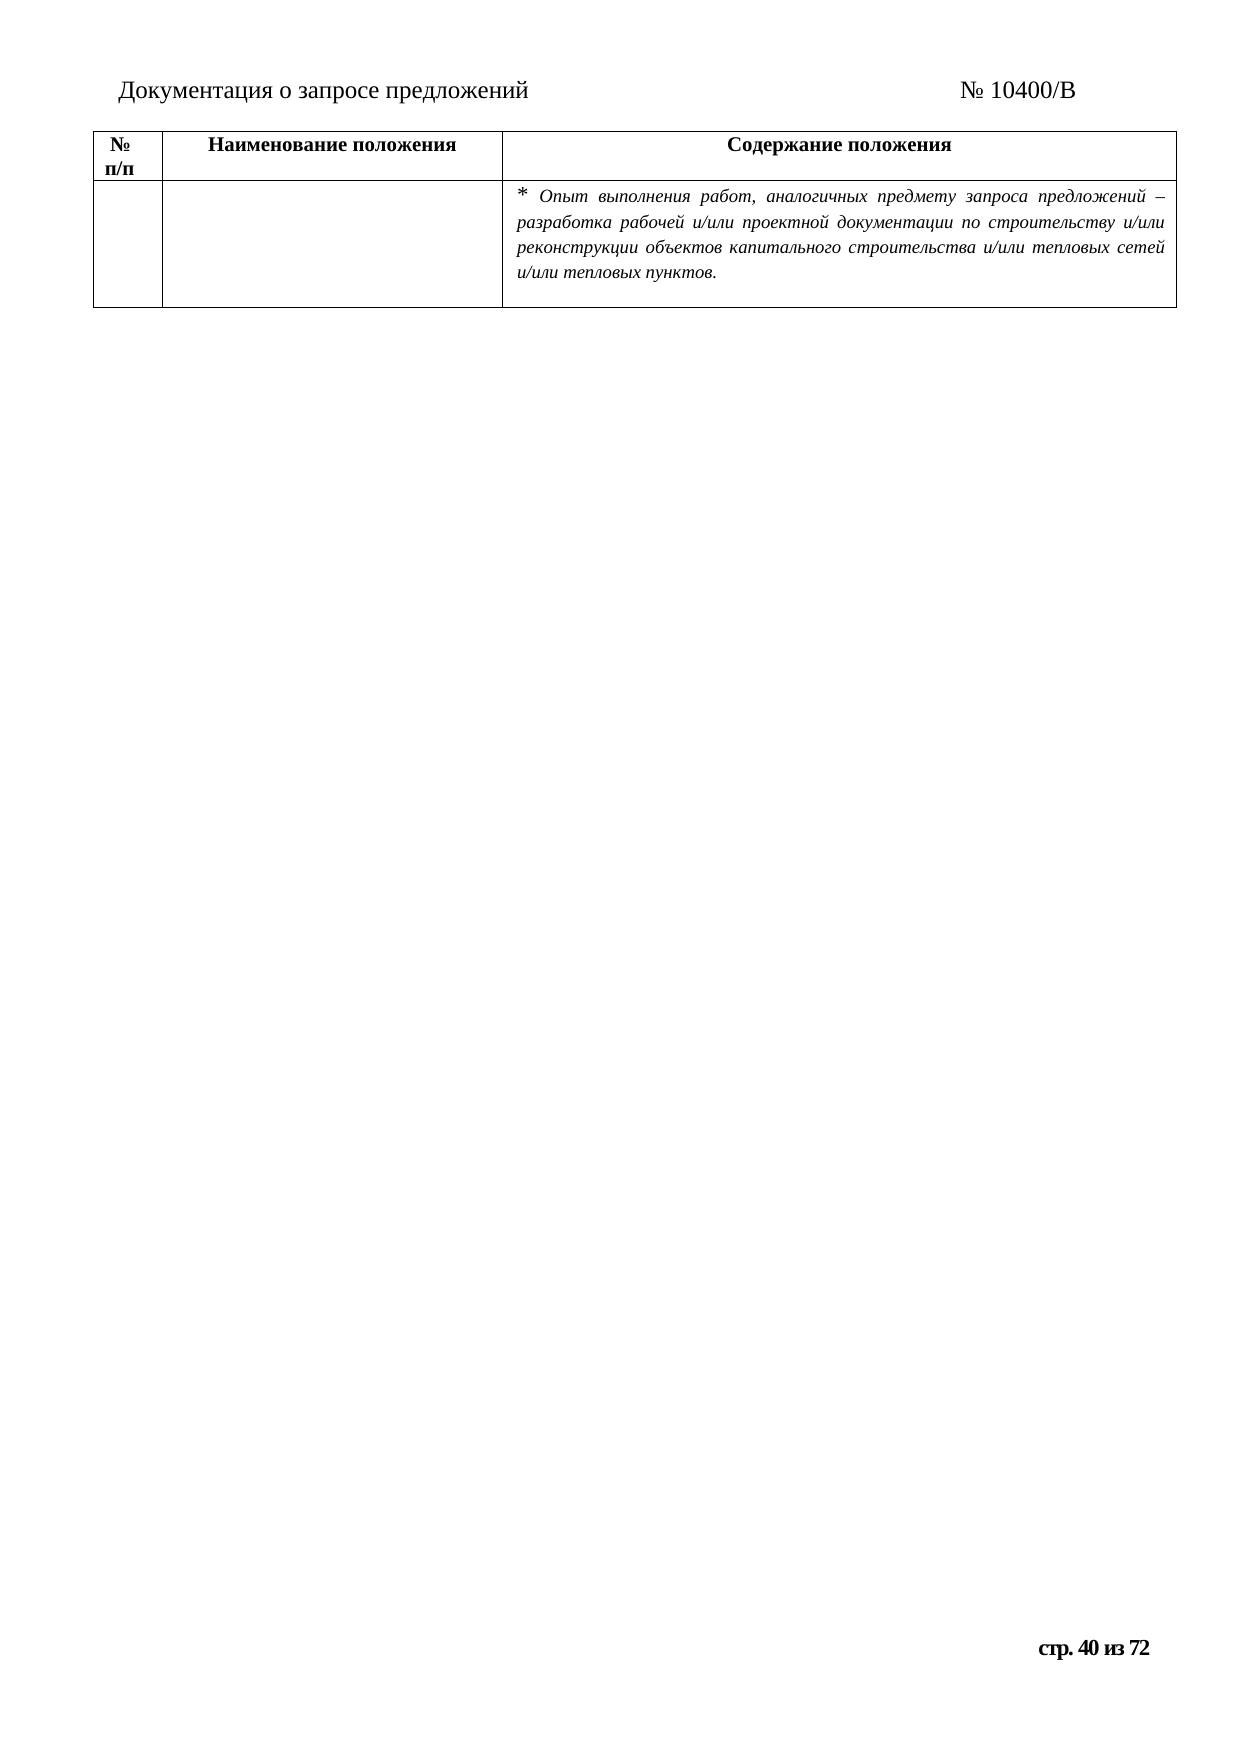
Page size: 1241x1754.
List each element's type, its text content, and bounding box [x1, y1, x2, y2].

table_header Наименование положения [163, 132, 502, 180]
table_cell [163, 181, 502, 307]
table_header Содержание положения [503, 132, 1176, 180]
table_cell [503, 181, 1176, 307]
table_cell [94, 181, 162, 307]
table_header № п/п [94, 132, 162, 180]
